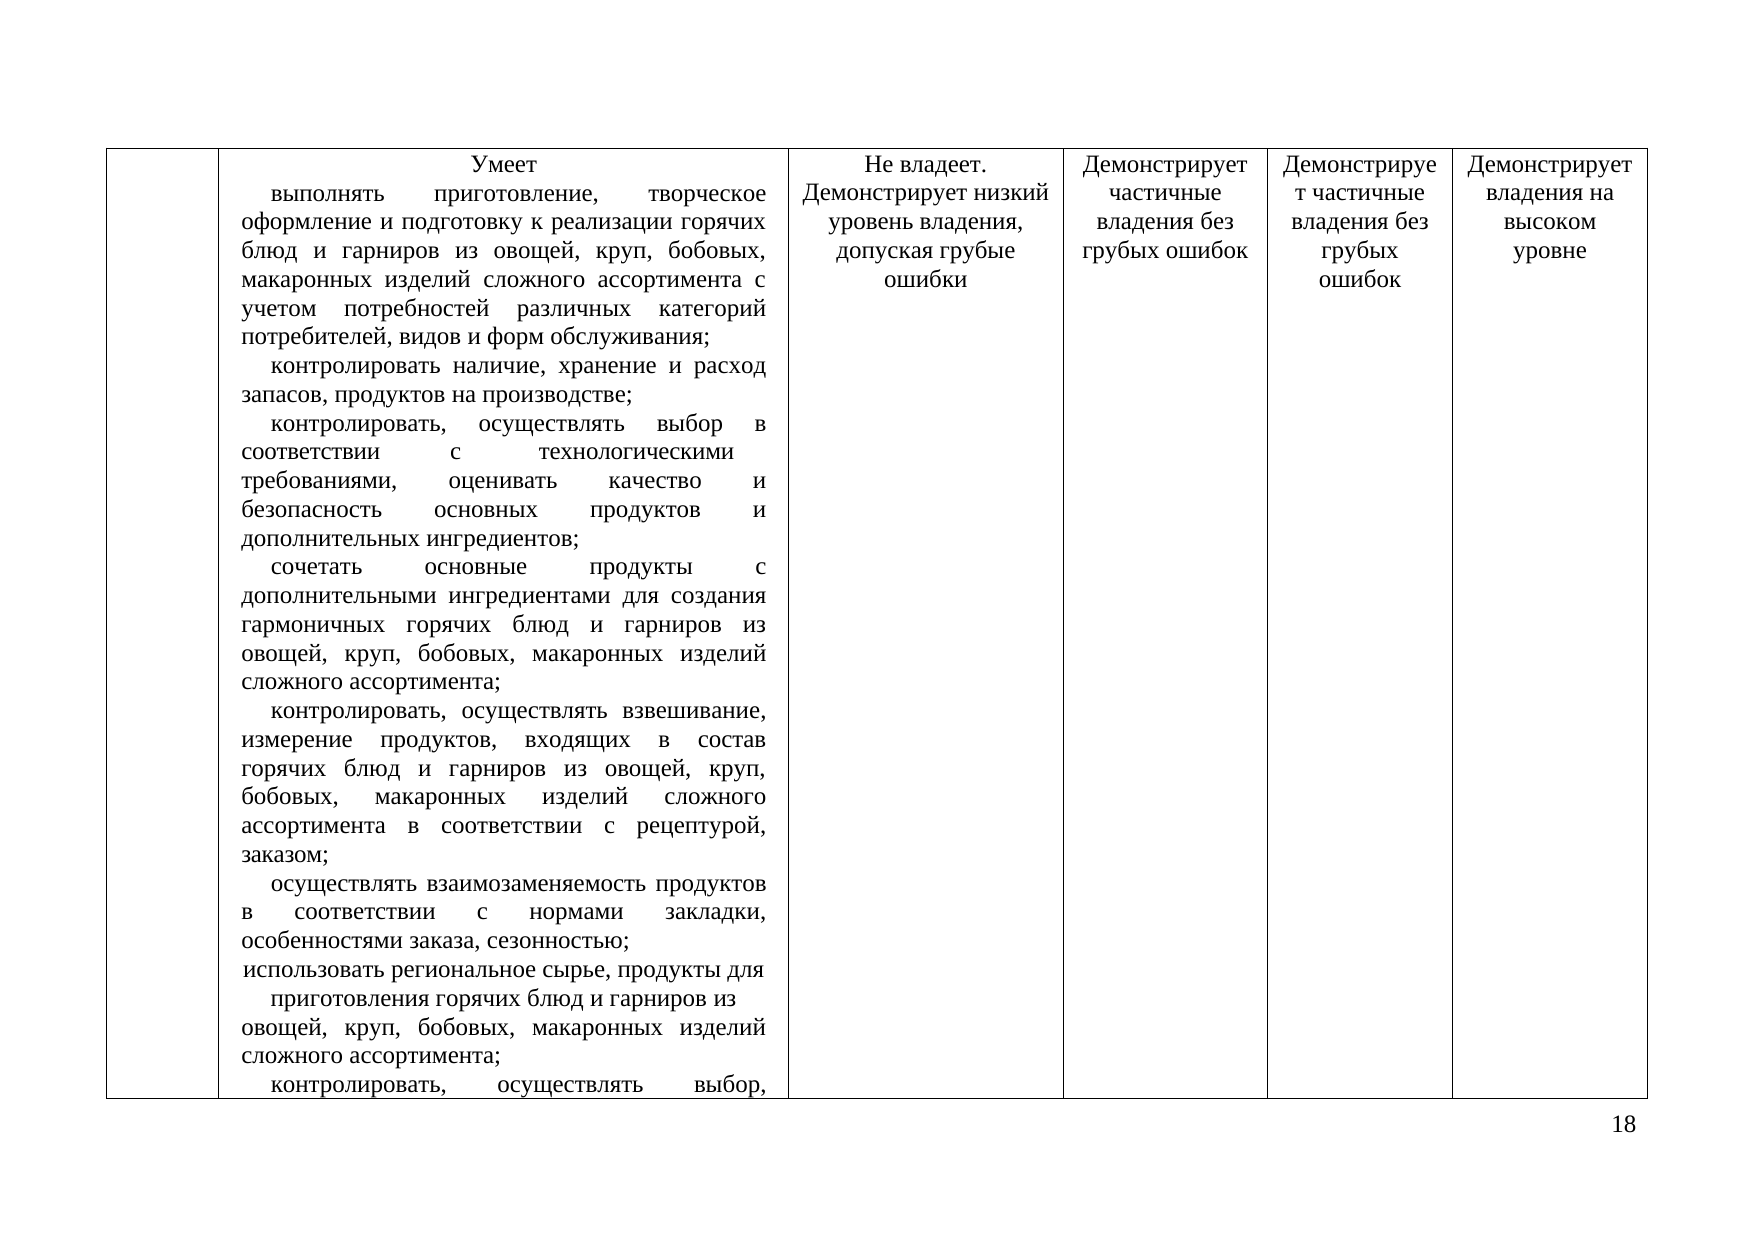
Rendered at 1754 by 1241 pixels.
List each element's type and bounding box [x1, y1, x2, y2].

table_cell [1268, 149, 1452, 1098]
table_cell [107, 149, 218, 1098]
table_cell [789, 149, 1063, 1098]
table_cell [1064, 149, 1267, 1098]
table_cell [1453, 149, 1647, 1098]
table_cell [219, 149, 788, 1098]
